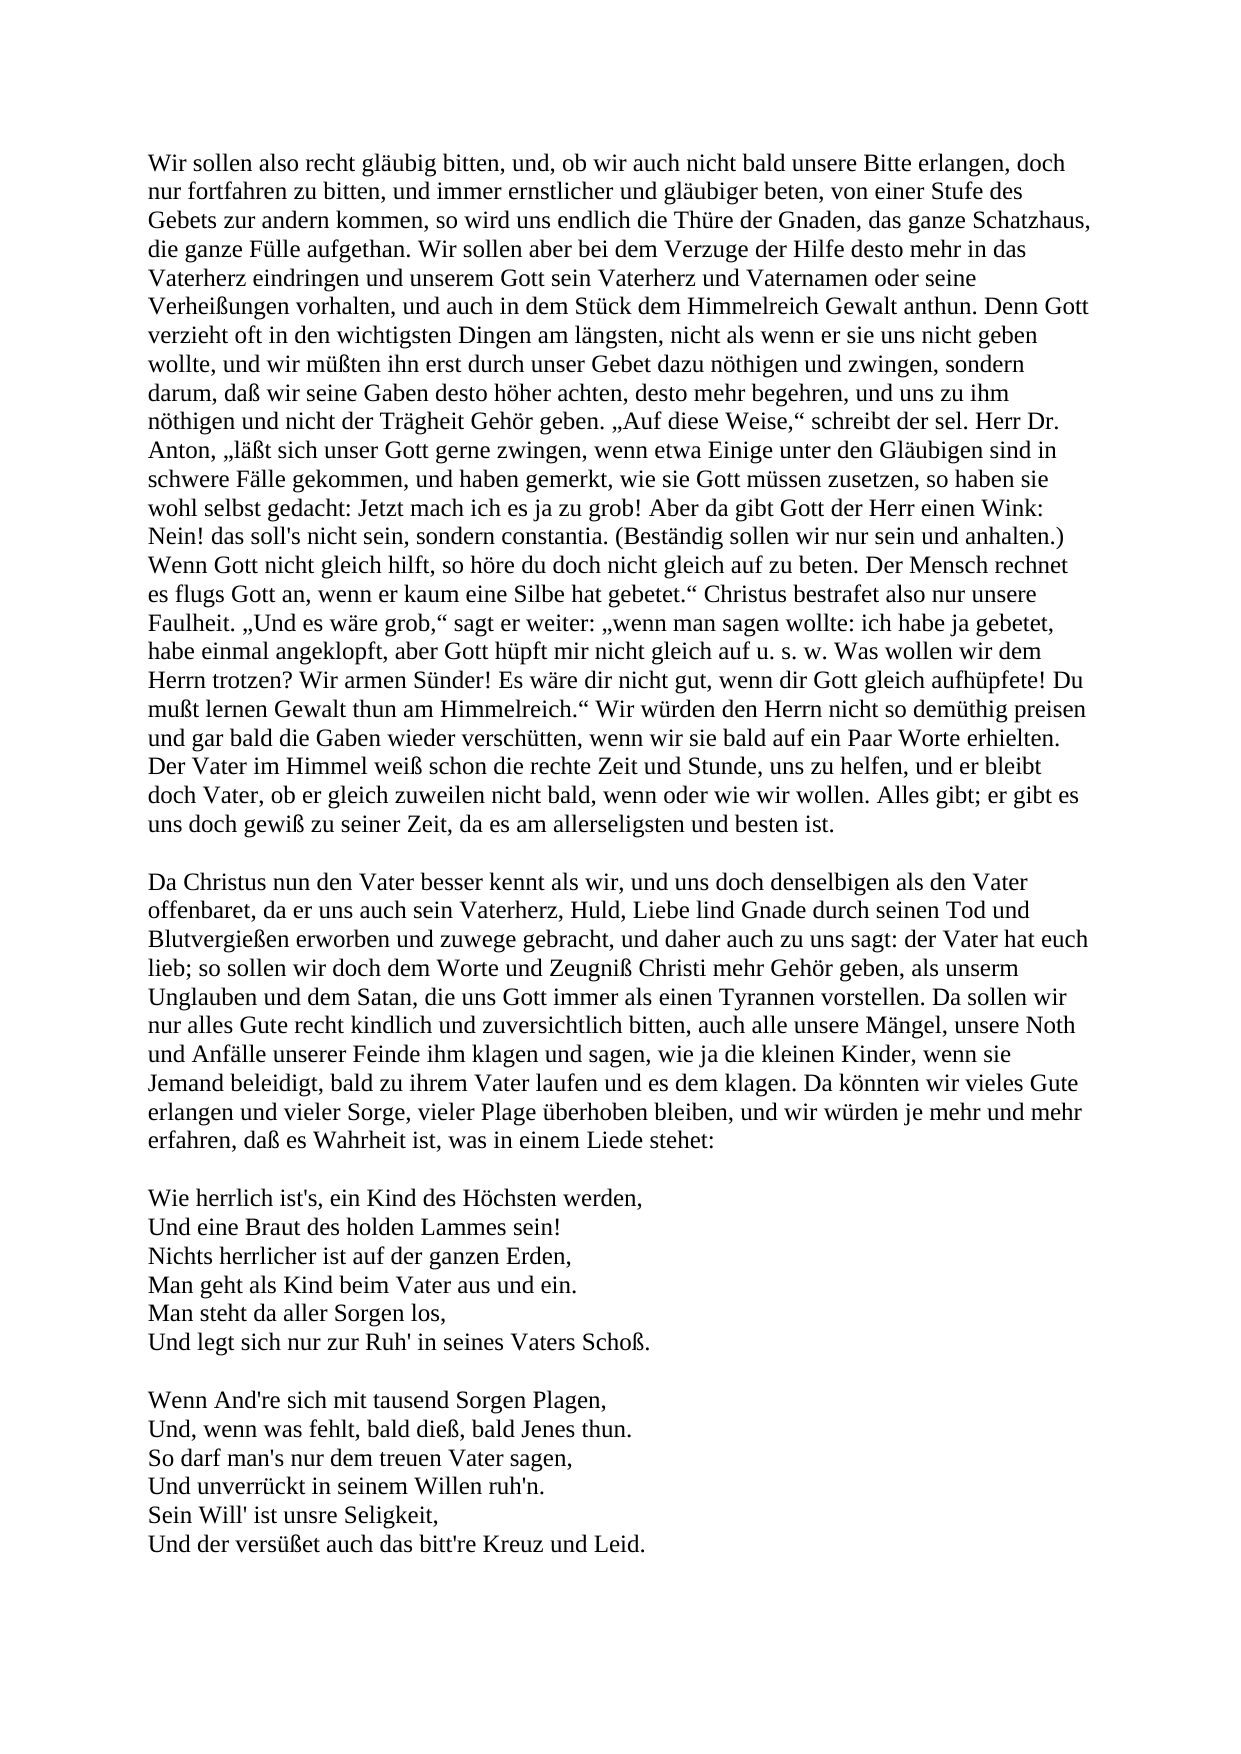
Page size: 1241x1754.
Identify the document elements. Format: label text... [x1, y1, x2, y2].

text Wenn And're sich mit tausend Sorgen Plagen, Und, wenn was fehlt, bald dieß, bald Jenes thun. So darf man's nur dem treuen Vater sagen, Und unverrückt in seinem Willen ruh'n. Sein Will' ist unsre Seligkeit, Und der versüßet auch das bitt're Kreuz und Leid. [148, 1385, 1093, 1558]
text Da Christus nun den Vater besser kennt als wir, und uns doch denselbigen als den Vater offenbaret, da er uns auch sein Vaterherz, Huld, Liebe lind Gnade durch seinen Tod und Blutvergießen erworben und zuwege gebracht, und daher auch zu uns sagt: der Vater hat euch lieb; so sollen wir doch dem Worte und Zeugniß Christi mehr Gehör geben, als unserm Unglauben und dem Satan, die uns Gott immer als einen Tyrannen vorstellen. Da sollen wir nur alles Gute recht kindlich und zuversichtlich bitten, auch alle unsere Mängel, unsere Noth und Anfälle unserer Feinde ihm klagen und sagen, wie ja die kleinen Kinder, wenn sie Jemand beleidigt, bald zu ihrem Vater laufen und es dem klagen. Da könnten wir vieles Gute erlangen und vieler Sorge, vieler Plage überhoben bleiben, und wir würden je mehr und mehr erfahren, daß es Wahrheit ist, was in einem Liede stehet: [148, 867, 1093, 1154]
text Wir sollen also recht gläubig bitten, und, ob wir auch nicht bald unsere Bitte erlangen, doch nur fortfahren zu bitten, und immer ernstlicher und gläubiger beten, von einer Stufe des Gebets zur andern kommen, so wird uns endlich die Thüre der Gnaden, das ganze Schatzhaus, die ganze Fülle aufgethan. Wir sollen aber bei dem Verzuge der Hilfe desto mehr in das Vaterherz eindringen und unserem Gott sein Vaterherz und Vaternamen oder seine Verheißungen vorhalten, und auch in dem Stück dem Himmelreich Gewalt anthun. Denn Gott verzieht oft in den wichtigsten Dingen am längsten, nicht als wenn er sie uns nicht geben wollte, und wir müßten ihn erst durch unser Gebet dazu nöthigen und zwingen, sondern darum, daß wir seine Gaben desto höher achten, desto mehr begehren, und uns zu ihm nöthigen und nicht der Trägheit Gehör geben. „Auf diese Weise,“ schreibt der sel. Herr Dr. Anton, „läßt sich unser Gott gerne zwingen, wenn etwa Einige unter den Gläubigen sind in schwere Fälle gekommen, und haben gemerkt, wie sie Gott müssen zusetzen, so haben sie wohl selbst gedacht: Jetzt mach ich es ja zu grob! Aber da gibt Gott der Herr einen Wink: Nein! das soll's nicht sein, sondern constantia. (Beständig sollen wir nur sein und anhalten.) Wenn Gott nicht gleich hilft, so höre du doch nicht gleich auf zu beten. Der Mensch rechnet es flugs Gott an, wenn er kaum eine Silbe hat gebetet.“ Christus bestrafet also nur unsere Faulheit. „Und es wäre grob,“ sagt er weiter: „wenn man sagen wollte: ich habe ja gebetet, habe einmal angeklopft, aber Gott hüpft mir nicht gleich auf u. s. w. Was wollen wir dem Herrn trotzen? Wir armen Sünder! Es wäre dir nicht gut, wenn dir Gott gleich aufhüpfete! Du mußt lernen Gewalt thun am Himmelreich.“ Wir würden den Herrn nicht so demüthig preisen und gar bald die Gaben wieder verschütten, wenn wir sie bald auf ein Paar Worte erhielten. Der Vater im Himmel weiß schon die rechte Zeit und Stunde, uns zu helfen, und er bleibt doch Vater, ob er gleich zuweilen nicht bald, wenn oder wie wir wollen. Alles gibt; er gibt es uns doch gewiß zu seiner Zeit, da es am allerseligsten und besten ist. [148, 148, 1093, 838]
text Wie herrlich ist's, ein Kind des Höchsten werden, Und eine Braut des holden Lammes sein! Nichts herrlicher ist auf der ganzen Erden, Man geht als Kind beim Vater aus und ein. Man steht da aller Sorgen los, Und legt sich nur zur Ruh' in seines Vaters Schoß. [148, 1183, 1093, 1356]
